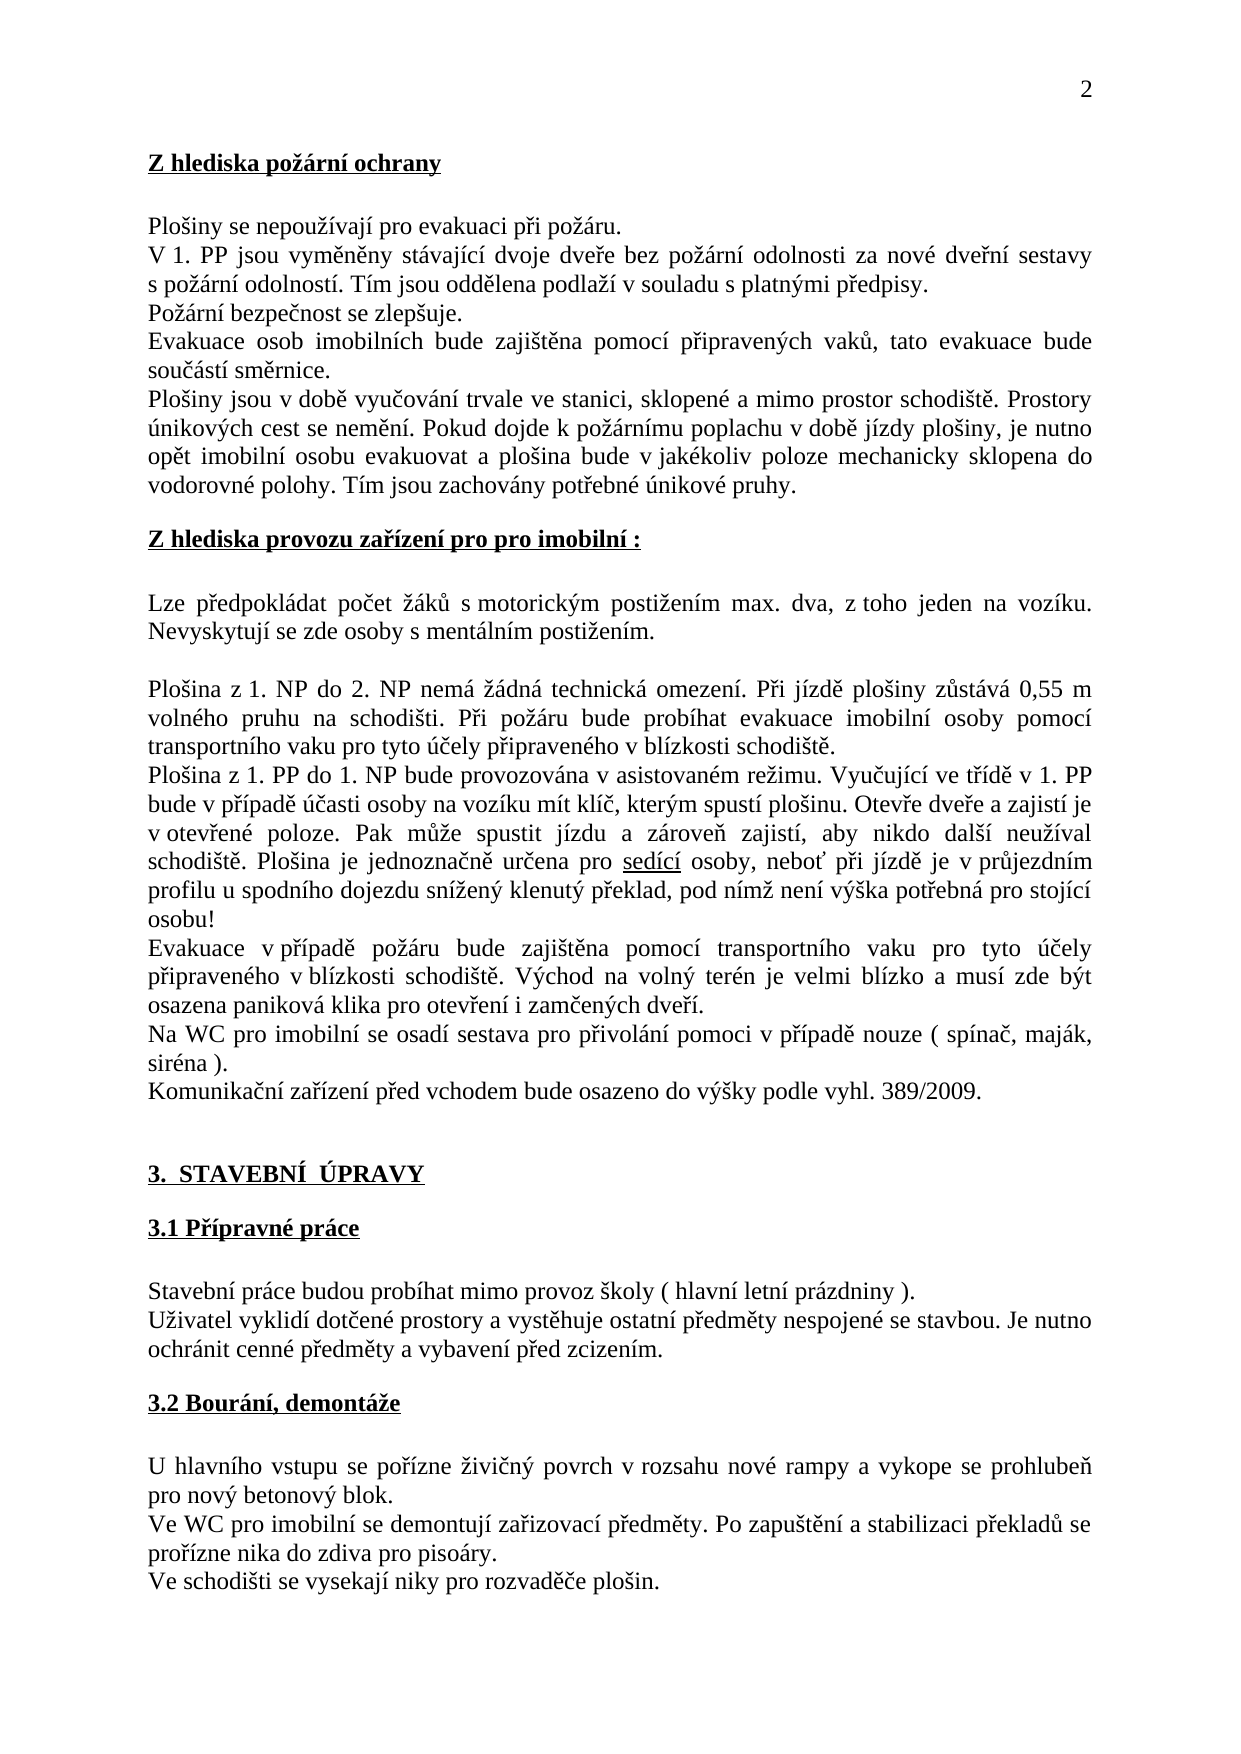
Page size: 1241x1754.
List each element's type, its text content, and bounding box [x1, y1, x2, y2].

subtitle 3.1 Přípravné práce [148, 1213, 1093, 1241]
text Plošina z 1. PP do 1. NP bude provozována v asistovaném režimu. Vyučující ve třídě v 1. PP bude v případě účasti osoby na vozíku mít klíč, kterým spustí plošinu. Otevře dveře a zajistí je v otevřené poloze. Pak může spustit jízdu a zároveň zajistí, aby nikdo další neužíval schodiště. Plošina je jednoznačně určena pro sedící osoby, neboť při jízdě je v průjezdním profilu u spodního dojezdu snížený klenutý překlad, pod nímž není výška potřebná pro stojící osobu! [148, 760, 1093, 933]
text Ve schodišti se vysekají niky pro rozvaděče plošin. [148, 1566, 1093, 1595]
text Stavební práce budou probíhat mimo provoz školy ( hlavní letní prázdniny ). [148, 1276, 1093, 1305]
text Komunikační zařízení před vchodem bude osazeno do výšky podle vyhl. 389/2009. [148, 1076, 1093, 1105]
text Požární bezpečnost se zlepšuje. [148, 298, 1093, 326]
text Na WC pro imobilní se osadí sestava pro přivolání pomoci v případě nouze ( spínač, maják, siréna ). [148, 1019, 1093, 1076]
text Lze předpokládat počet žáků s motorickým postižením max. dva, z toho jeden na vozíku. Nevyskytují se zde osoby s mentálním postižením. [148, 588, 1093, 645]
text Plošiny jsou v době vyučování trvale ve stanici, sklopené a mimo prostor schodiště. Prostory únikových cest se nemění. Pokud dojde k požárnímu poplachu v době jízdy plošiny, je nutno opět imobilní osobu evakuovat a plošina bude v jakékoliv poloze mechanicky sklopena do vodorovné polohy. Tím jsou zachovány potřebné únikové pruhy. [148, 384, 1093, 499]
text Uživatel vyklidí dotčené prostory a vystěhuje ostatní předměty nespojené se stavbou. Je nutno ochránit cenné předměty a vybavení před zcizením. [148, 1305, 1093, 1363]
text Plošiny se nepoužívají pro evakuaci při požáru. [148, 211, 1093, 240]
subtitle 3. STAVEBNÍ ÚPRAVY [148, 1159, 1093, 1188]
text U hlavního vstupu se pořízne živičný povrch v rozsahu nové rampy a vykope se prohlubeň pro nový betonový blok. [148, 1451, 1093, 1509]
subtitle Z hlediska provozu zařízení pro pro imobilní : [148, 524, 1093, 553]
text Ve WC pro imobilní se demontují zařizovací předměty. Po zapuštění a stabilizaci překladů se prořízne nika do zdiva pro pisoáry. [148, 1509, 1093, 1566]
text Evakuace v případě požáru bude zajištěna pomocí transportního vaku pro tyto účely připraveného v blízkosti schodiště. Východ na volný terén je velmi blízko a musí zde být osazena paniková klika pro otevření i zamčených dveří. [148, 933, 1093, 1019]
text Evakuace osob imobilních bude zajištěna pomocí připravených vaků, tato evakuace bude součástí směrnice. [148, 326, 1093, 384]
subtitle Z hlediska požární ochrany [148, 148, 1093, 176]
subtitle 3.2 Bourání, demontáže [148, 1388, 1093, 1416]
text Plošina z 1. NP do 2. NP nemá žádná technická omezení. Při jízdě plošiny zůstává 0,55 m volného pruhu na schodišti. Při požáru bude probíhat evakuace imobilní osoby pomocí transportního vaku pro tyto účely připraveného v blízkosti schodiště. [148, 674, 1093, 760]
text V 1. PP jsou vyměněny stávající dvoje dveře bez požární odolnosti za nové dveřní sestavy s požární odolností. Tím jsou oddělena podlaží v souladu s platnými předpisy. [148, 240, 1093, 298]
